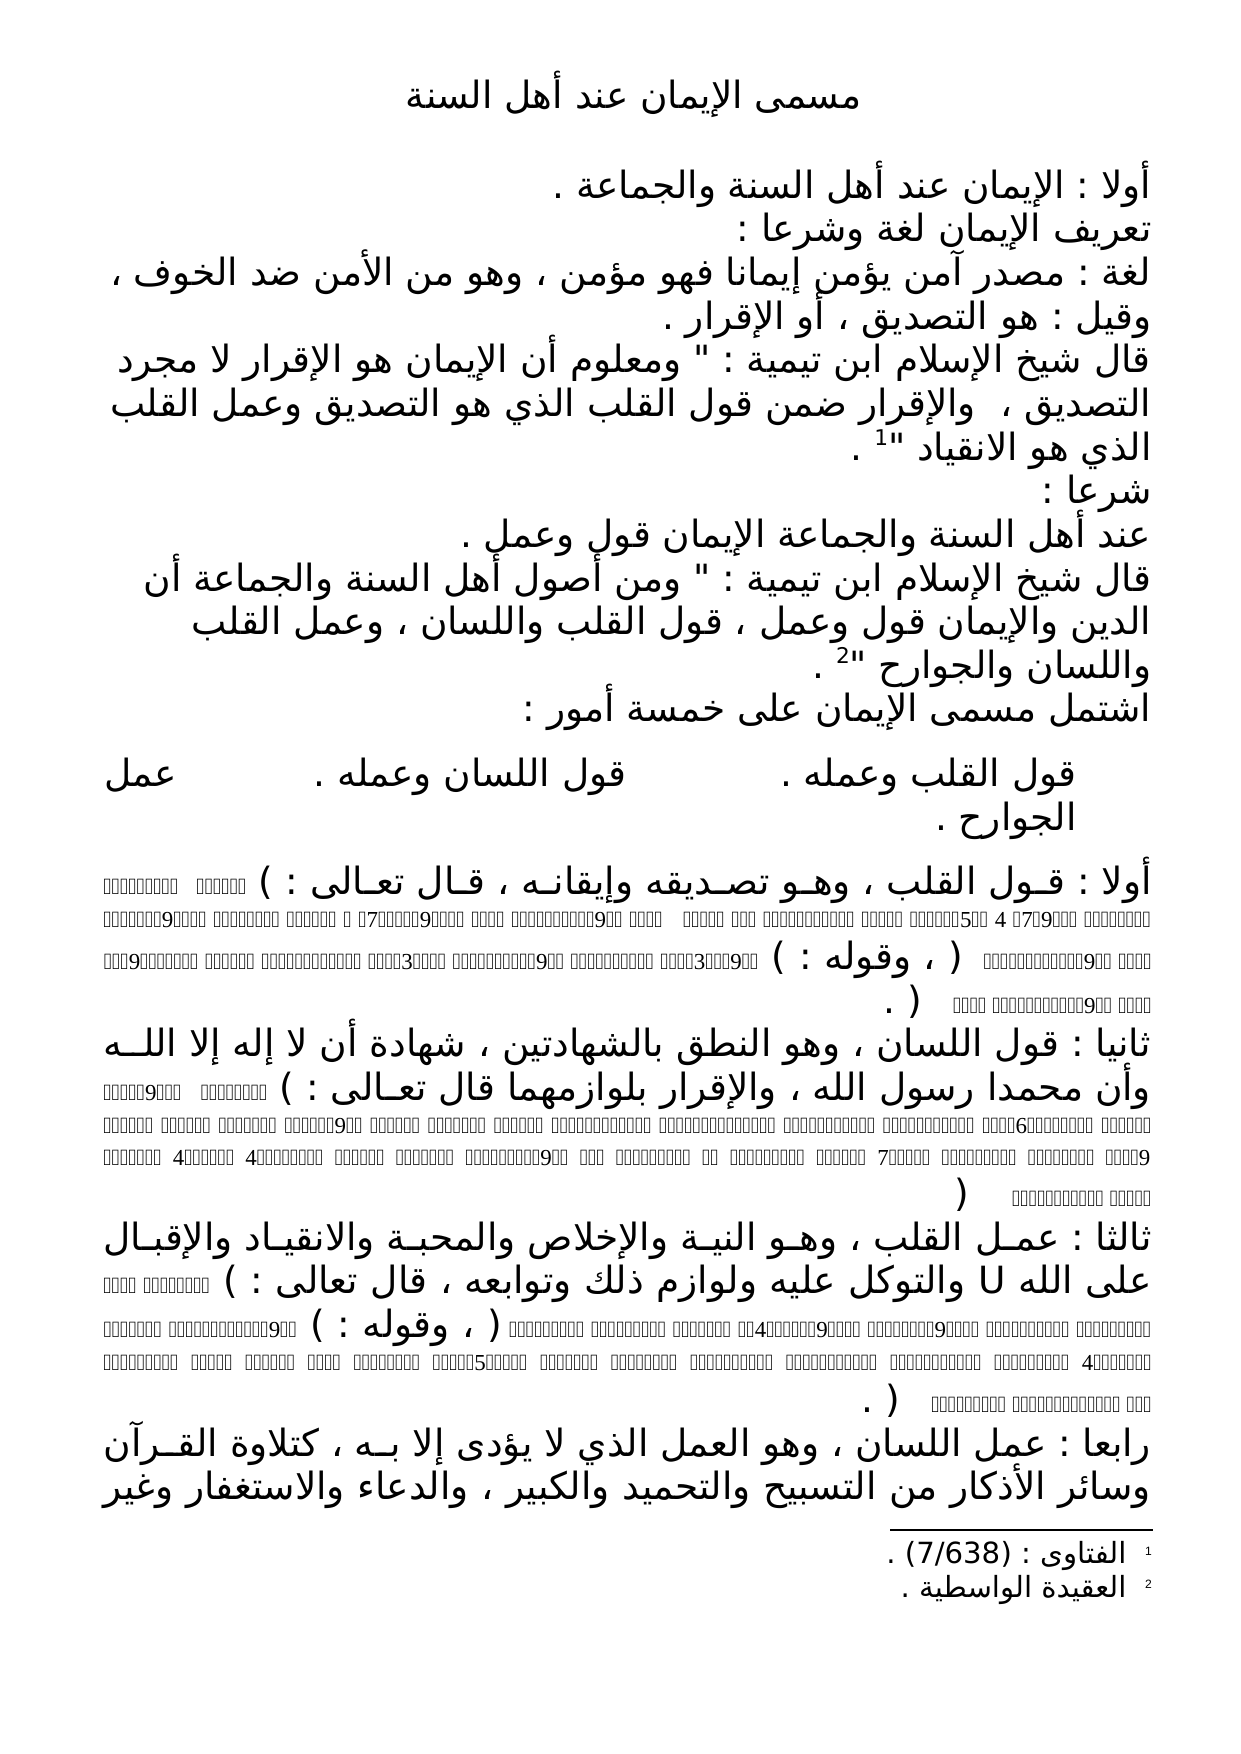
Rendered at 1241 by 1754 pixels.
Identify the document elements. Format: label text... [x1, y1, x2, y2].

list قول القلب وعمله . قول اللسان وعمله . عمل الجوارح . [103, 752, 1077, 839]
text قال شيخ الإسلام ابن تيمية : " ومعلوم أن الإيمان هو الإقرار لا مجرد التصديق ، والإقرار ضمن قول القلب الذي هو التصديق وعمل القلب الذي هو الانقياد " . [103, 338, 1152, 469]
text تعريف الإيمان لغة وشرعا : [103, 207, 1152, 251]
text ثالثا : عمل القلب ، وهو النية والإخلاص والمحبة والانقياد والإقبال على الله والتوكل عليه ولوازم ذلك وتوابعه ، قال تعالى : ، وقوله : . [103, 1215, 1152, 1421]
text مسمى الإيمان عند أهل السنة [103, 74, 1152, 117]
text اشتمل مسمى الإيمان على خمسة أمور : [103, 687, 1152, 731]
text ثانيا : قول اللسان ، وهو النطق بالشهادتين ، شهادة أن لا إله إلا الله وأن محمدا رسول الله ، والإقرار بلوازمهما قال تعالى : [103, 1022, 1152, 1215]
text شرعا : [103, 469, 1152, 512]
text لغة : مصدر آمن يؤمن إيمانا فهو مؤمن ، وهو من الأمن ضد الخوف ، وقيل : هو التصديق ، أو الإقرار . [103, 251, 1152, 338]
text قال شيخ الإسلام ابن تيمية : " ومن أصول أهل السنة والجماعة أن الدين والإيمان قول وعمل ، قول القلب واللسان ، وعمل القلب واللسان والجوارح " . [103, 556, 1152, 687]
text عند أهل السنة والجماعة الإيمان قول وعمل . [103, 512, 1152, 556]
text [103, 1421, 1152, 1508]
text أولا : الإيمان عند أهل السنة والجماعة . [103, 163, 1152, 207]
text أولا : قول القلب ، وهو تصديقه وإيقانه ، قال تعالى : ، وقوله : . [103, 860, 1152, 1022]
